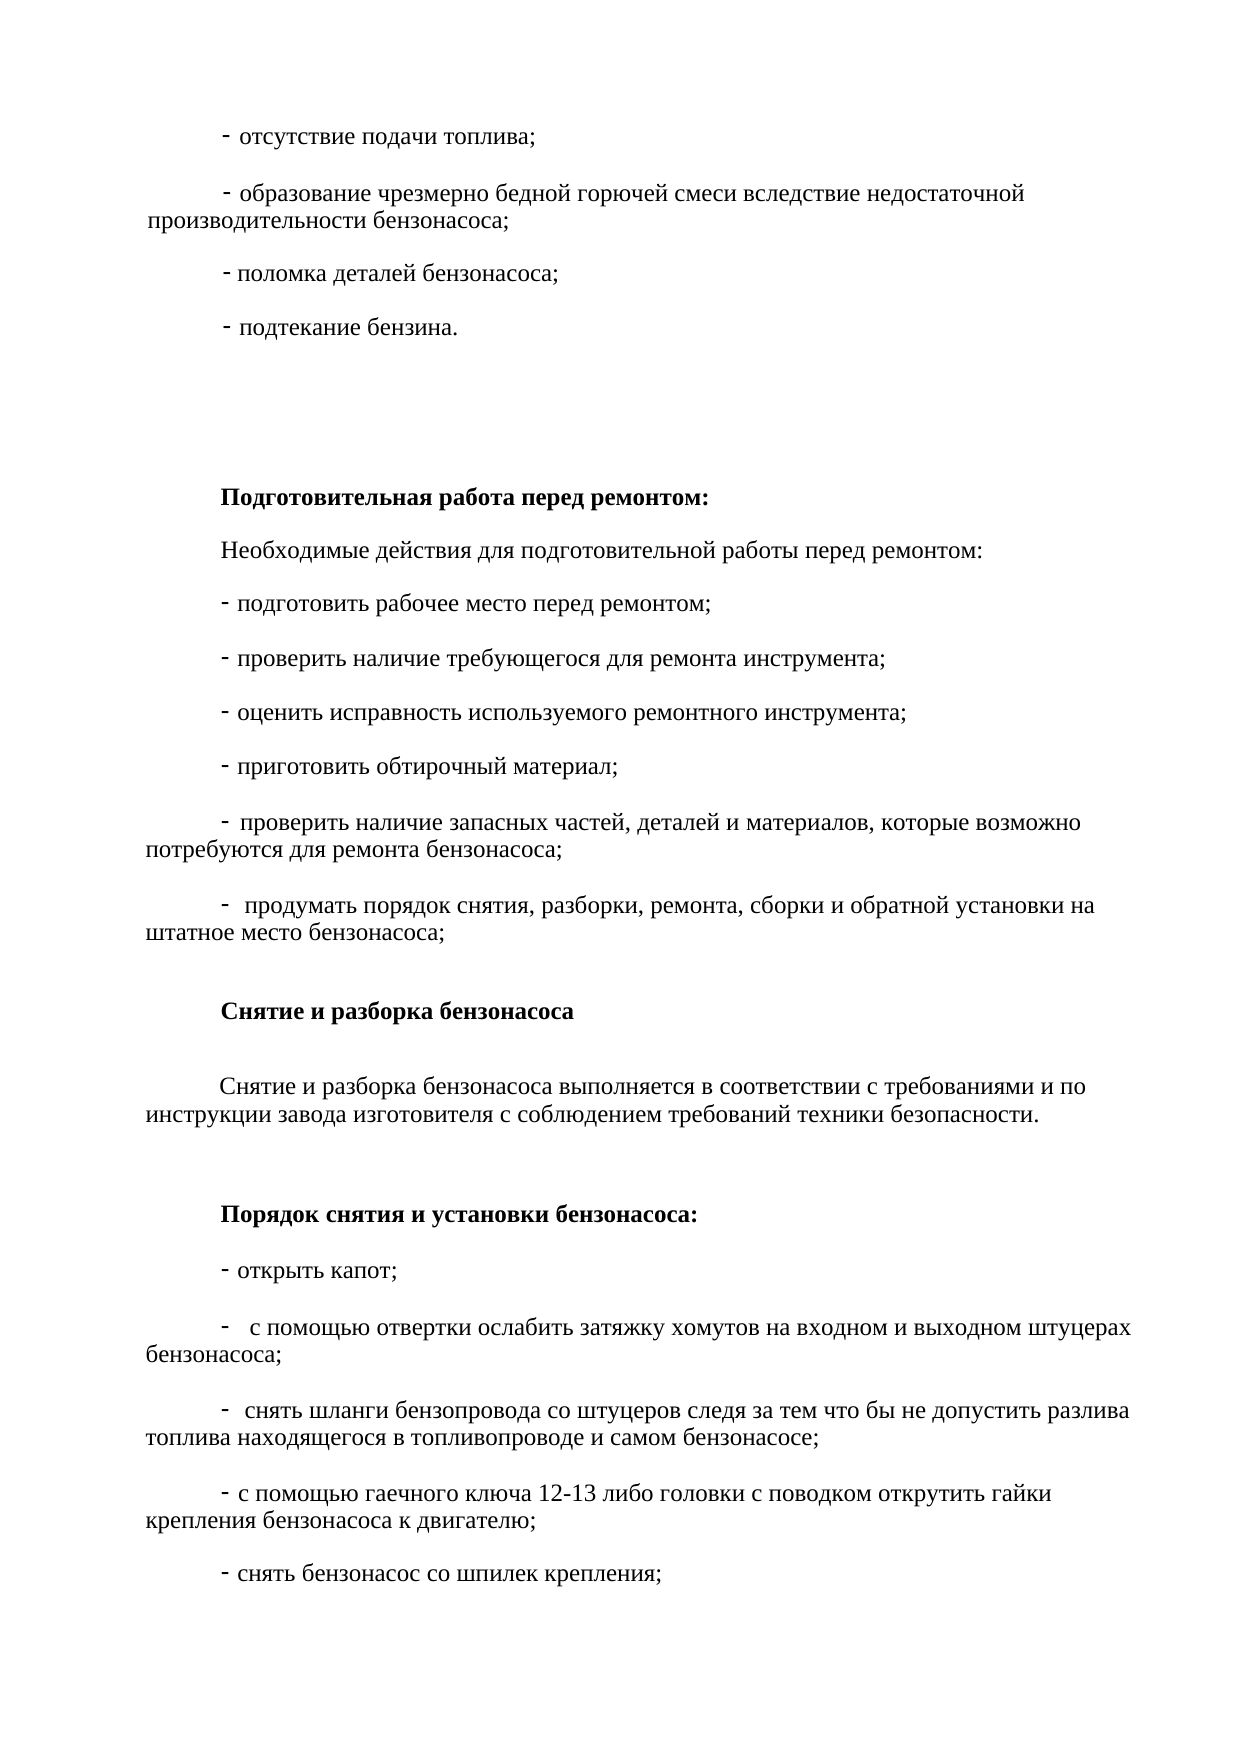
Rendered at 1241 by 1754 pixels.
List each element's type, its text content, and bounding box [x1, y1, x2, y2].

text Необходимые действия для подготовительной работы перед ремонтом: [220, 536, 1152, 564]
list подтекание бензина. [222, 310, 1152, 342]
list поломка деталей бензонасоса; [222, 254, 1152, 288]
text Подготовительная работа перед ремонтом: [220, 482, 1152, 510]
list с помощью отвертки ослабить затяжку хомутов на входном и выходном штуцерах бензонасоса; [145, 1311, 1152, 1368]
list отсутствие подачи топлива; [222, 118, 1152, 151]
list приготовить обтирочный материал; [221, 748, 1152, 781]
list проверить наличие запасных частей, деталей и материалов, которые возможно потребуются для ремонта бензонасоса; [145, 806, 1149, 863]
text Снятие и разборка бензонасоса выполняется в соответствии с требованиями и по инструкции завода изготовителя с соблюдением требований техники безопасности. [145, 1072, 1149, 1128]
list оценить исправность используемого ремонтного инструмента; [221, 694, 1152, 727]
list открыть капот; [221, 1253, 1152, 1286]
list снять шланги бензопровода со штуцеров следя за тем что бы не допустить разлива топлива находящегося в топливопроводе и самом бензонасосе; [145, 1393, 1152, 1451]
list подготовить рабочее место перед ремонтом; [221, 584, 1152, 618]
text Снятие и разборка бензонасоса [220, 996, 1152, 1025]
text Порядок снятия и установки бензонасоса: [220, 1199, 1152, 1227]
list продумать порядок снятия, разборки, ремонта, сборки и обратной установки на штатное место бензонасоса; [145, 889, 1149, 946]
list проверить наличие требующегося для ремонта инструмента; [221, 640, 1152, 672]
list образование чрезмерно бедной горючей смеси вследствие недостаточной производительности бензонасоса; [147, 176, 1122, 233]
list снять бензонасос со шпилек крепления; [221, 1555, 1152, 1588]
list с помощью гаечного ключа 12-13 либо головки с поводком открутить гайки крепления бензонасоса к двигателю; [145, 1476, 1152, 1534]
